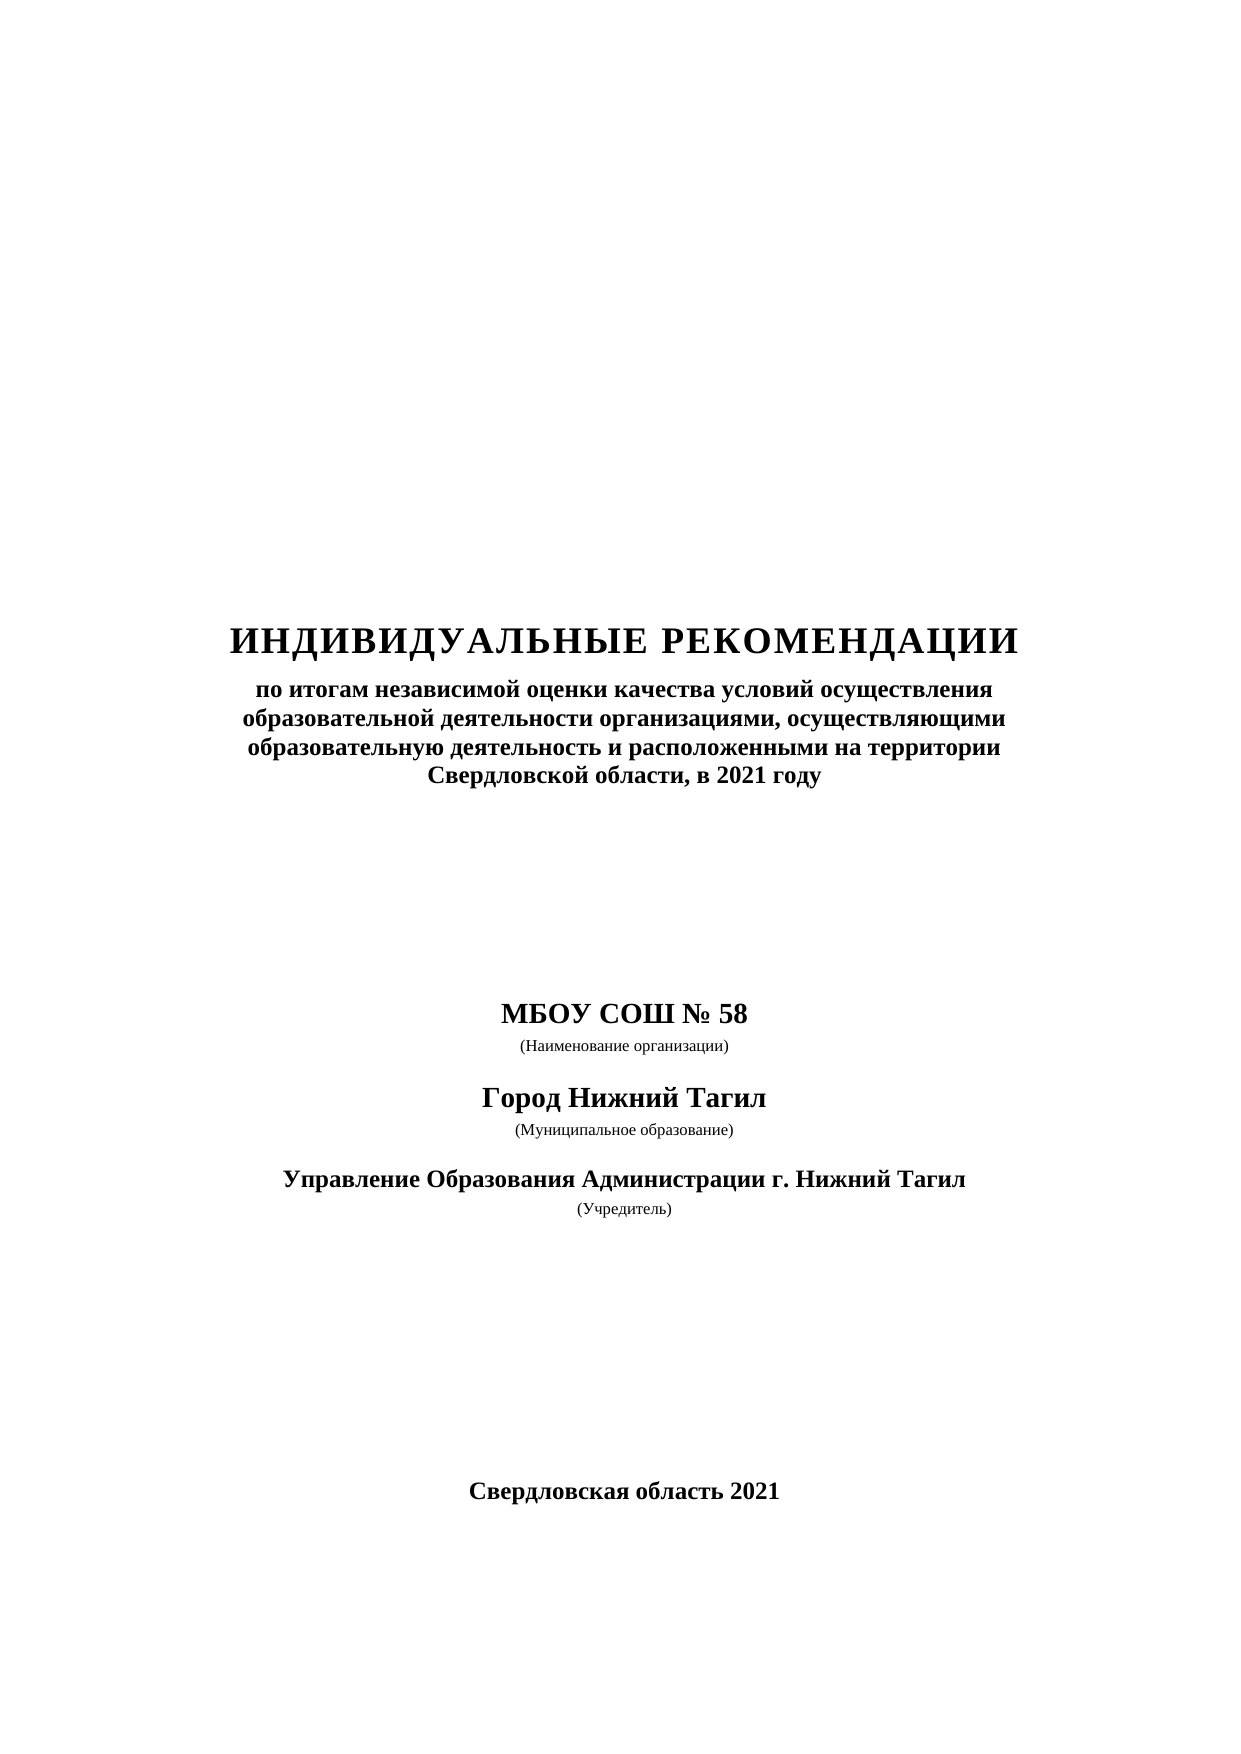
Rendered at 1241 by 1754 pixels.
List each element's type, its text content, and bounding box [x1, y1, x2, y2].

text (Муниципальное образование) [177, 1120, 1071, 1139]
text (Учредитель) [177, 1199, 1071, 1218]
text Свердловская область 2021 [177, 1476, 1071, 1505]
text Город Нижний Тагил [177, 1080, 1071, 1114]
text МБОУ СОШ № 58 [177, 996, 1071, 1030]
text (Наименование организации) [177, 1036, 1071, 1055]
text Управление Образования Администрации г. Нижний Тагил [177, 1164, 1071, 1193]
text ИНДИВИДУАЛЬНЫЕ РЕКОМЕНДАЦИИ [177, 619, 1071, 662]
text по итогам независимой оценки качества условий осуществления образовательной деятельности организациями, осуществляющими образовательную деятельность и расположенными на территории Свердловской области, в 2021 году [177, 674, 1071, 789]
